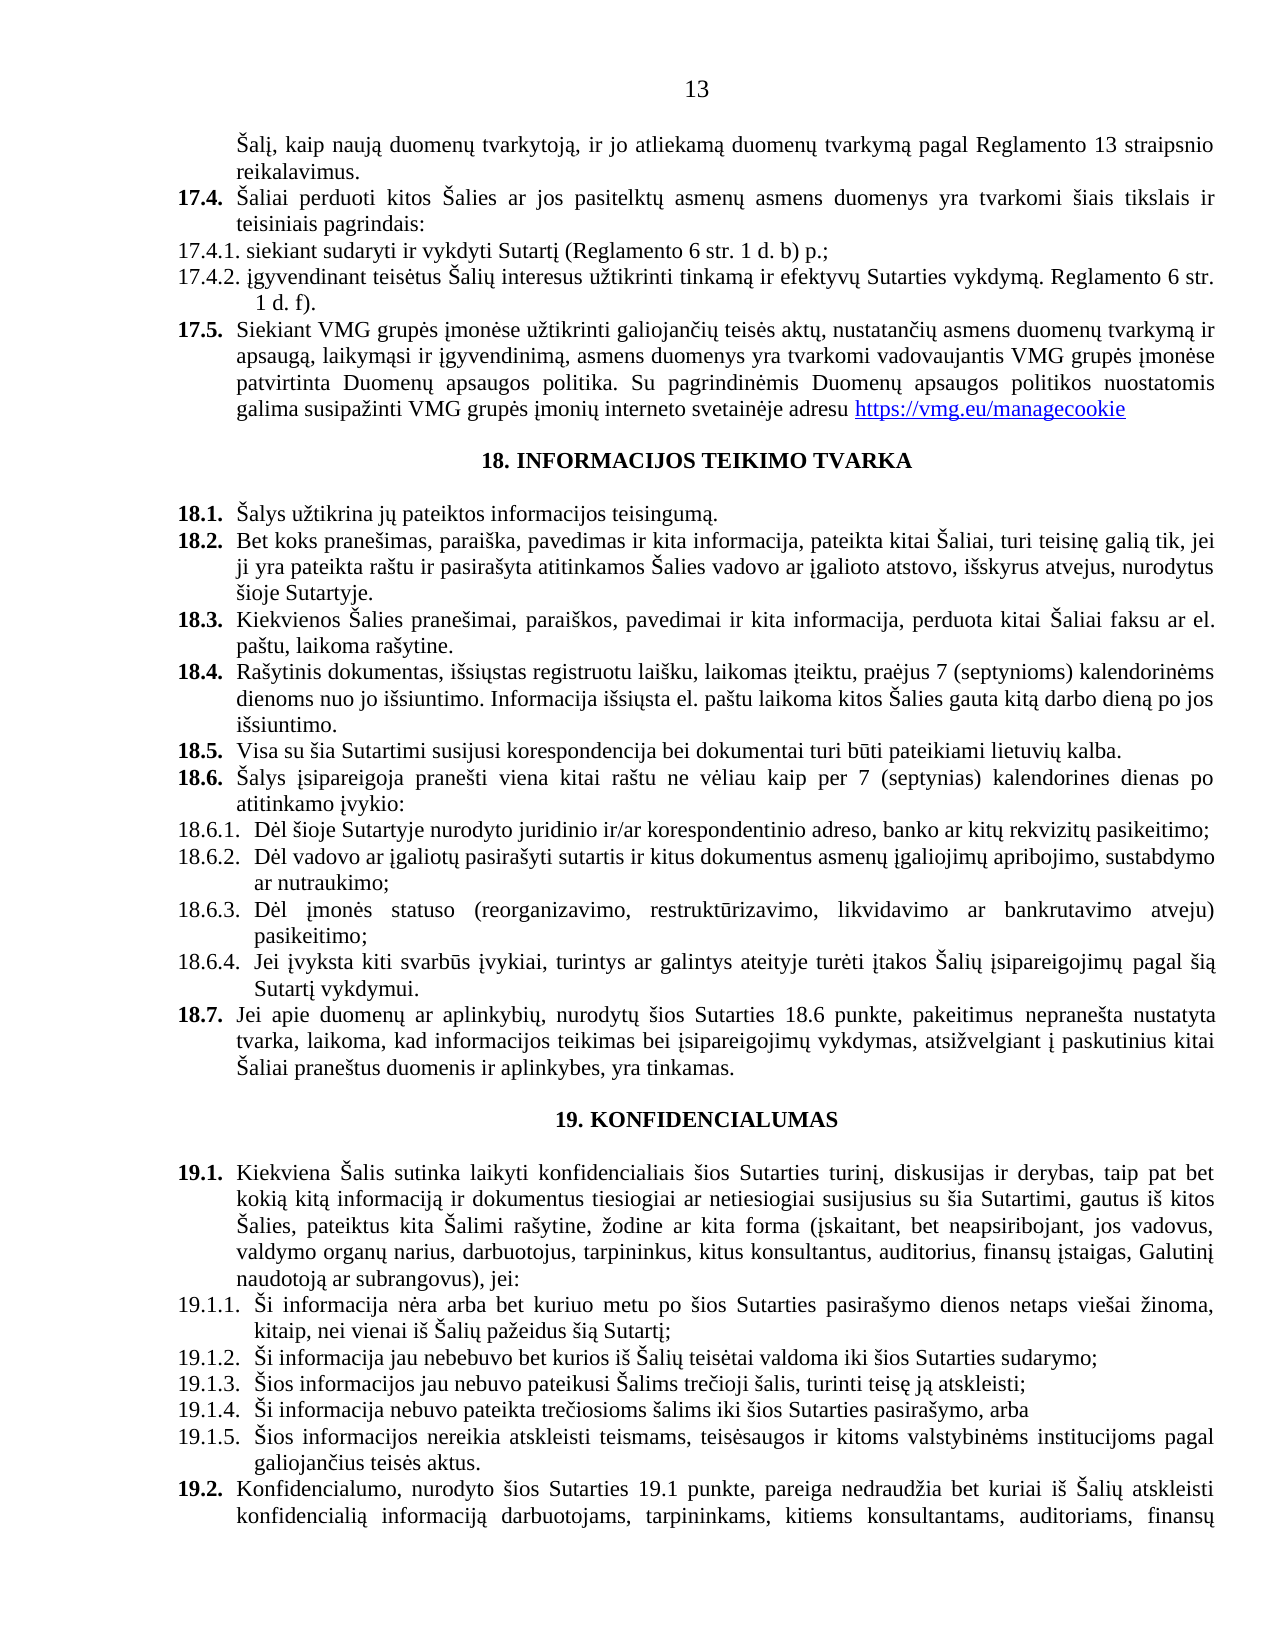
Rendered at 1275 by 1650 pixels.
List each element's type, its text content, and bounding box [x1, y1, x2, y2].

list Šalys užtikrina jų pateiktos informacijos teisingumą. [177, 500, 1216, 527]
list Dėl įmonės statuso (reorganizavimo, restruktūrizavimo, likvidavimo ar bankrutavimo atveju) pasikeitimo; [177, 896, 1216, 948]
list INFORMACIJOS TEIKIMO TVARKA [177, 448, 1216, 474]
list Šalys įsipareigoja pranešti viena kitai raštu ne vėliau kaip per 7 (septynias) kalendorines dienas po atitinkamo įvykio: [177, 764, 1216, 817]
list Jei įvyksta kiti svarbūs įvykiai, turintys ar galintys ateityje turėti įtakos Šalių įsipareigojimų pagal šią Sutartį vykdymui. [177, 948, 1216, 1001]
list Rašytinis dokumentas, išsiųstas registruotu laišku, laikomas įteiktu, praėjus 7 (septynioms) kalendorinėms dienoms nuo jo išsiuntimo. Informacija išsiųsta el. paštu laikoma kitos Šalies gauta kitą darbo dieną po jos išsiuntimo. [177, 658, 1216, 737]
list 17.4.2. įgyvendinant teisėtus Šalių interesus užtikrinti tinkamą ir efektyvų Sutarties vykdymą. Reglamento 6 str. 1 d. f). [177, 263, 1216, 316]
list Ši informacija nebuvo pateikta trečiosioms šalims iki šios Sutarties pasirašymo, arba [177, 1396, 1216, 1423]
list Šaliai perduoti kitos Šalies ar jos pasitelktų asmenų asmens duomenys yra tvarkomi šiais tikslais ir teisiniais pagrindais: [177, 184, 1216, 237]
list Siekiant VMG grupės įmonėse užtikrinti galiojančių teisės aktų, nustatančių asmens duomenų tvarkymą ir apsaugą, laikymąsi ir įgyvendinimą, asmens duomenys yra tvarkomi vadovaujantis VMG grupės įmonėse patvirtinta Duomenų apsaugos politika. Su pagrindinėmis Duomenų apsaugos politikos nuostatomis galima susipažinti VMG grupės įmonių interneto svetainėje adresu https://vmg.eu/managecookie [177, 316, 1216, 421]
list KONFIDENCIALUMAS [177, 1106, 1216, 1133]
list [177, 1475, 1216, 1528]
list Šios informacijos nereikia atskleisti teismams, teisėsaugos ir kitoms valstybinėms institucijoms pagal galiojančius teisės aktus. [177, 1423, 1216, 1475]
list Dėl šioje Sutartyje nurodyto juridinio ir/ar korespondentinio adreso, banko ar kitų rekvizitų pasikeitimo; [177, 817, 1216, 843]
list Jei apie duomenų ar aplinkybių, nurodytų šios Sutarties 18.6 punkte, pakeitimus nepranešta nustatyta tvarka, laikoma, kad informacijos teikimas bei įsipareigojimų vykdymas, atsižvelgiant į paskutinius kitai Šaliai praneštus duomenis ir aplinkybes, yra tinkamas. [177, 1001, 1216, 1080]
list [177, 131, 1216, 184]
list 17.4.1. siekiant sudaryti ir vykdyti Sutartį (Reglamento 6 str. 1 d. b) p.; [177, 237, 1216, 263]
list Visa su šia Sutartimi susijusi korespondencija bei dokumentai turi būti pateikiami lietuvių kalba. [177, 737, 1216, 764]
list Bet koks pranešimas, paraiška, pavedimas ir kita informacija, pateikta kitai Šaliai, turi teisinę galią tik, jei ji yra pateikta raštu ir pasirašyta atitinkamos Šalies vadovo ar įgalioto atstovo, išskyrus atvejus, nurodytus šioje Sutartyje. [177, 527, 1216, 606]
list Šios informacijos jau nebuvo pateikusi Šalims trečioji šalis, turinti teisę ją atskleisti; [177, 1370, 1216, 1396]
list Kiekvienos Šalies pranešimai, paraiškos, pavedimai ir kita informacija, perduota kitai Šaliai faksu ar el. paštu, laikoma rašytine. [177, 606, 1216, 658]
list Dėl vadovo ar įgaliotų pasirašyti sutartis ir kitus dokumentus asmenų įgaliojimų apribojimo, sustabdymo ar nutraukimo; [177, 843, 1216, 896]
list Ši informacija nėra arba bet kuriuo metu po šios Sutarties pasirašymo dienos netaps viešai žinoma, kitaip, nei vienai iš Šalių pažeidus šią Sutartį; [177, 1291, 1216, 1344]
list Kiekviena Šalis sutinka laikyti konfidencialiais šios Sutarties turinį, diskusijas ir derybas, taip pat bet kokią kitą informaciją ir dokumentus tiesiogiai ar netiesiogiai susijusius su šia Sutartimi, gautus iš kitos Šalies, pateiktus kita Šalimi rašytine, žodine ar kita forma (įskaitant, bet neapsiribojant, jos vadovus, valdymo organų narius, darbuotojus, tarpininkus, kitus konsultantus, auditorius, finansų įstaigas, Galutinį naudotoją ar subrangovus), jei: [177, 1159, 1216, 1291]
list Ši informacija jau nebebuvo bet kurios iš Šalių teisėtai valdoma iki šios Sutarties sudarymo; [177, 1344, 1216, 1370]
